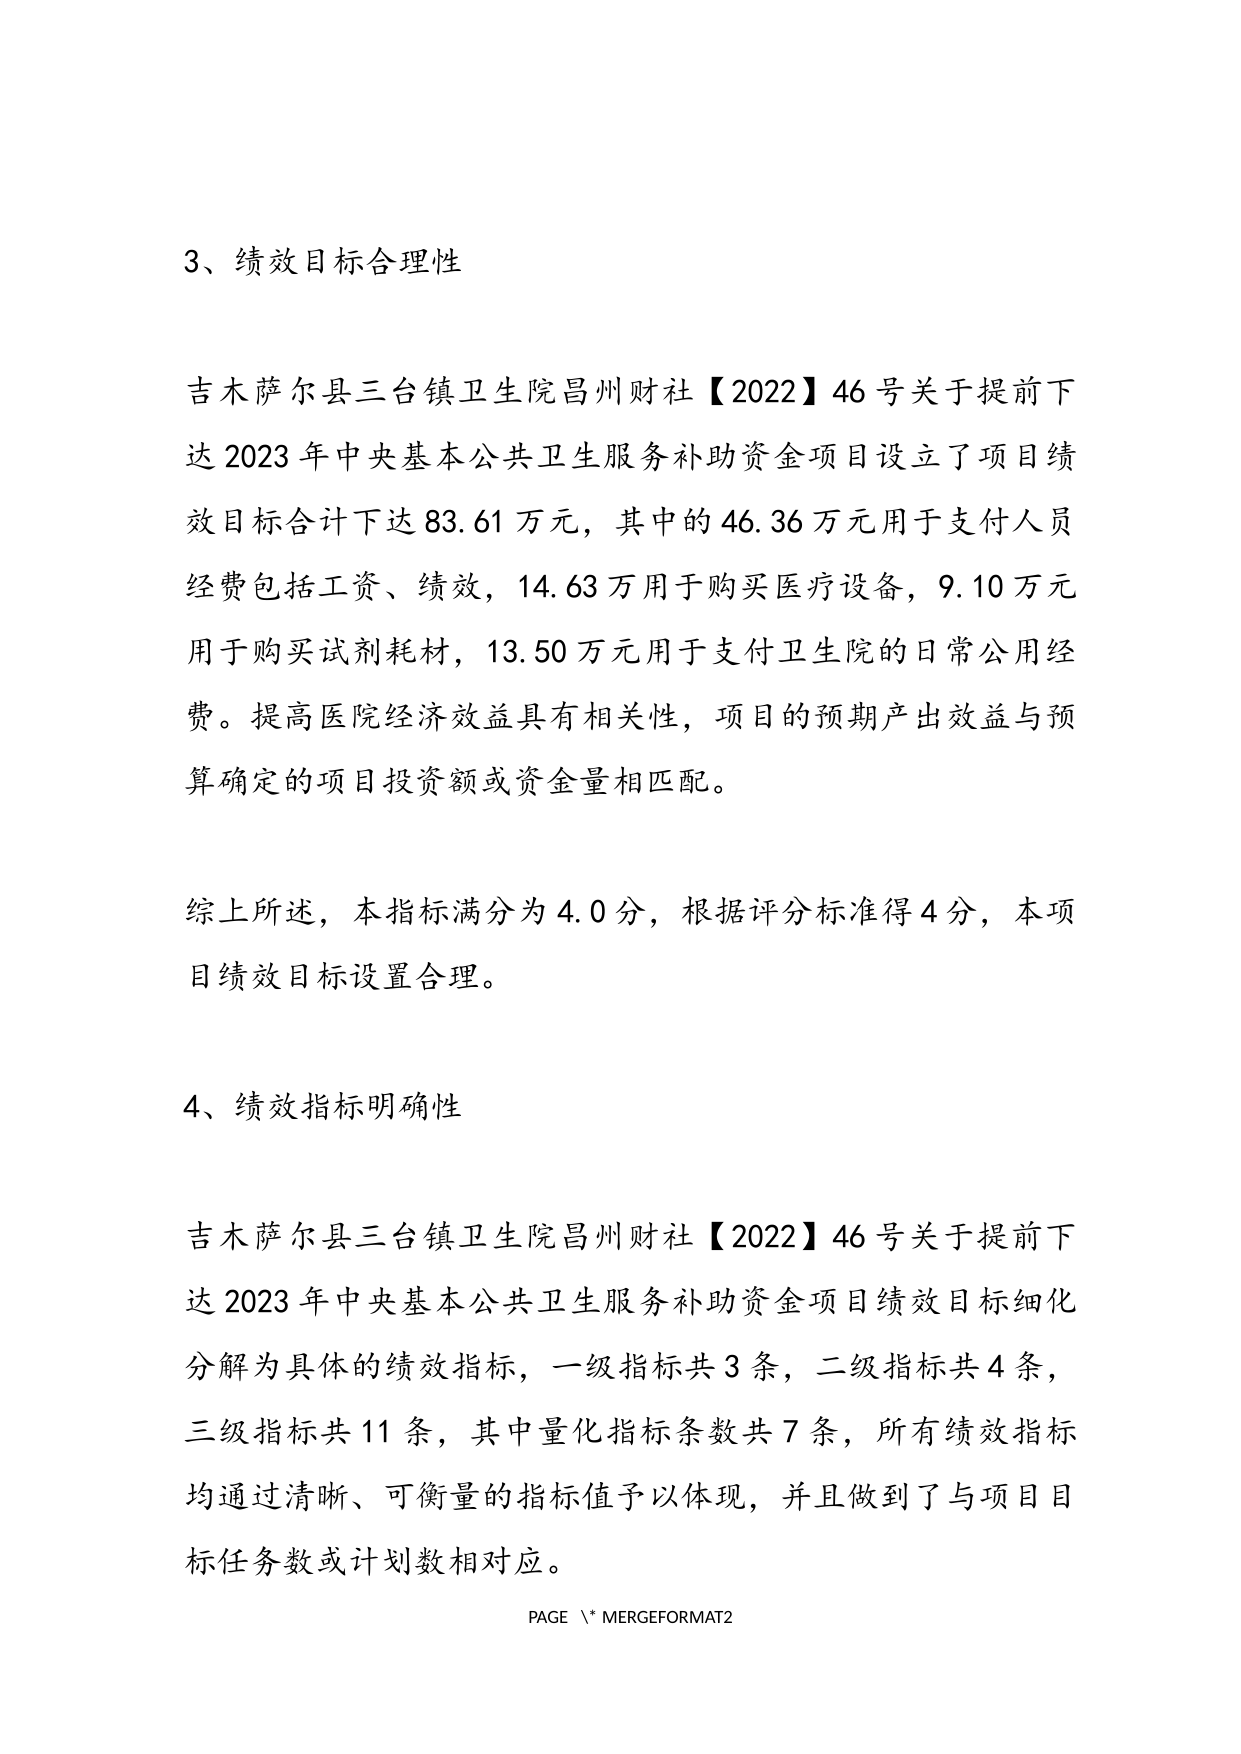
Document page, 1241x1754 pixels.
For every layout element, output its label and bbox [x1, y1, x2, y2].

text [183, 162, 1078, 1592]
